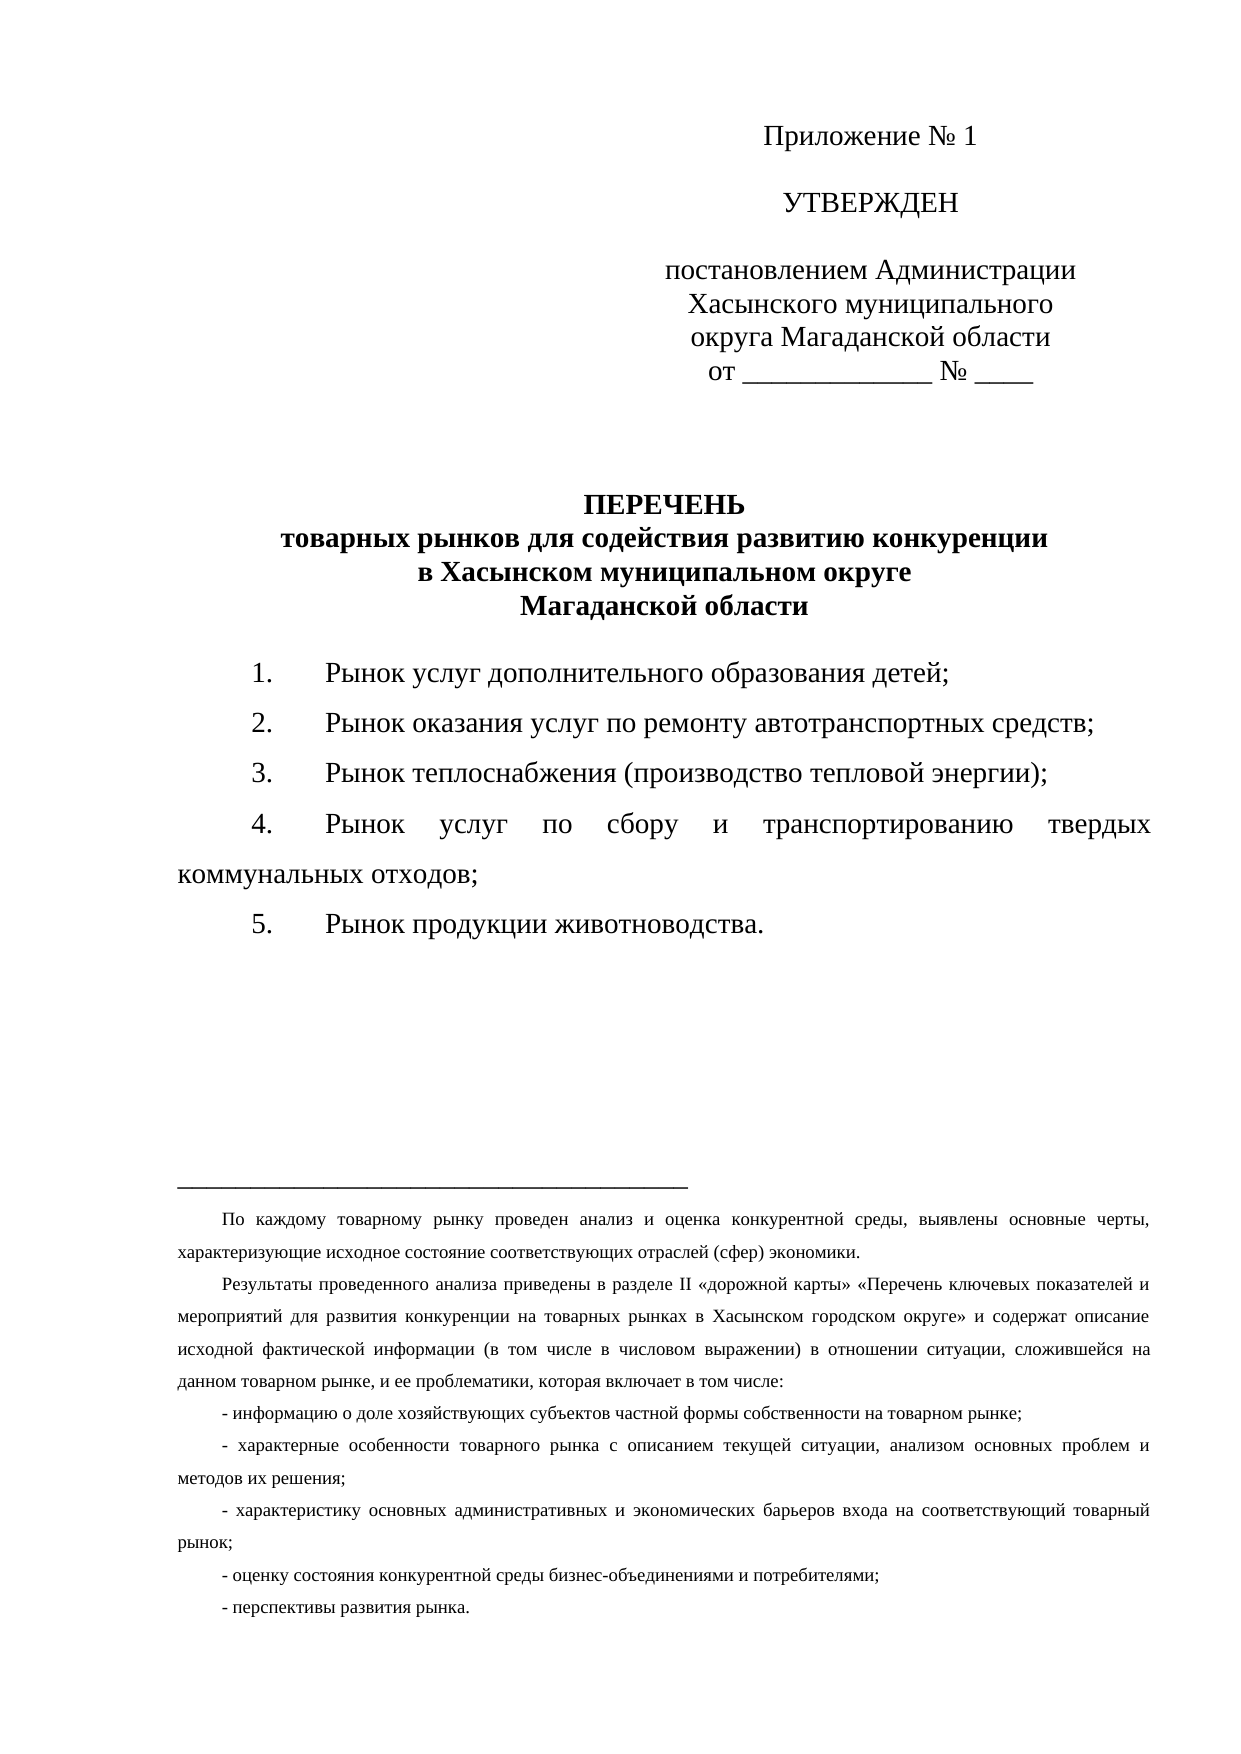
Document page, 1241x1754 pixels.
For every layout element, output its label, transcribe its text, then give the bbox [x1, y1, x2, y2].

text - характеристику основных административных и экономических барьеров входа на соответствующий товарный рынок; [177, 1499, 1152, 1553]
table_header Приложение № 1 УТВЕРЖДЕН постановлением Администрации Хасынского муниципального округа Магаданской области от _____________ № ____ [590, 118, 1151, 386]
list Рынок услуг дополнительного образования детей; [177, 655, 1152, 688]
text ПЕРЕЧЕНЬ [177, 487, 1152, 521]
text Результаты проведенного анализа приведены в разделе II «дорожной карты» «Перечень ключевых показателей и мероприятий для развития конкуренции на товарных рынках в Хасынском городском округе» и содержат описание исходной фактической информации (в том числе в числовом выражении) в отношении ситуации, сложившейся на данном товарном рынке, и ее проблематики, которая включает в том числе: [177, 1273, 1152, 1391]
text товарных рынков для содействия развитию конкуренции [177, 521, 1152, 554]
text - информацию о доле хозяйствующих субъектов частной формы собственности на товарном рынке; [177, 1402, 1152, 1423]
list Рынок теплоснабжения (производство тепловой энергии); [177, 755, 1152, 789]
text По каждому товарному рынку проведен анализ и оценка конкурентной среды, выявлены основные черты, характеризующие исходное состояние соответствующих отраслей (сфер) экономики. [177, 1208, 1152, 1262]
text - характерные особенности товарного рынка с описанием текущей ситуации, анализом основных проблем и методов их решения; [177, 1434, 1152, 1488]
list Рынок оказания услуг по ремонту автотранспортных средств; [177, 705, 1152, 739]
text - перспективы развития рынка. [177, 1596, 1152, 1617]
text в Хасынском муниципальном округе [177, 554, 1152, 588]
list Рынок услуг по сбору и транспортированию твердых коммунальных отходов; [177, 806, 1152, 889]
list Рынок продукции животноводства. [177, 906, 1152, 940]
text ___________________________________ [177, 1158, 1152, 1191]
text - оценку состояния конкурентной среды бизнес-объединениями и потребителями; [177, 1563, 1152, 1585]
text Магаданской области [177, 588, 1152, 621]
